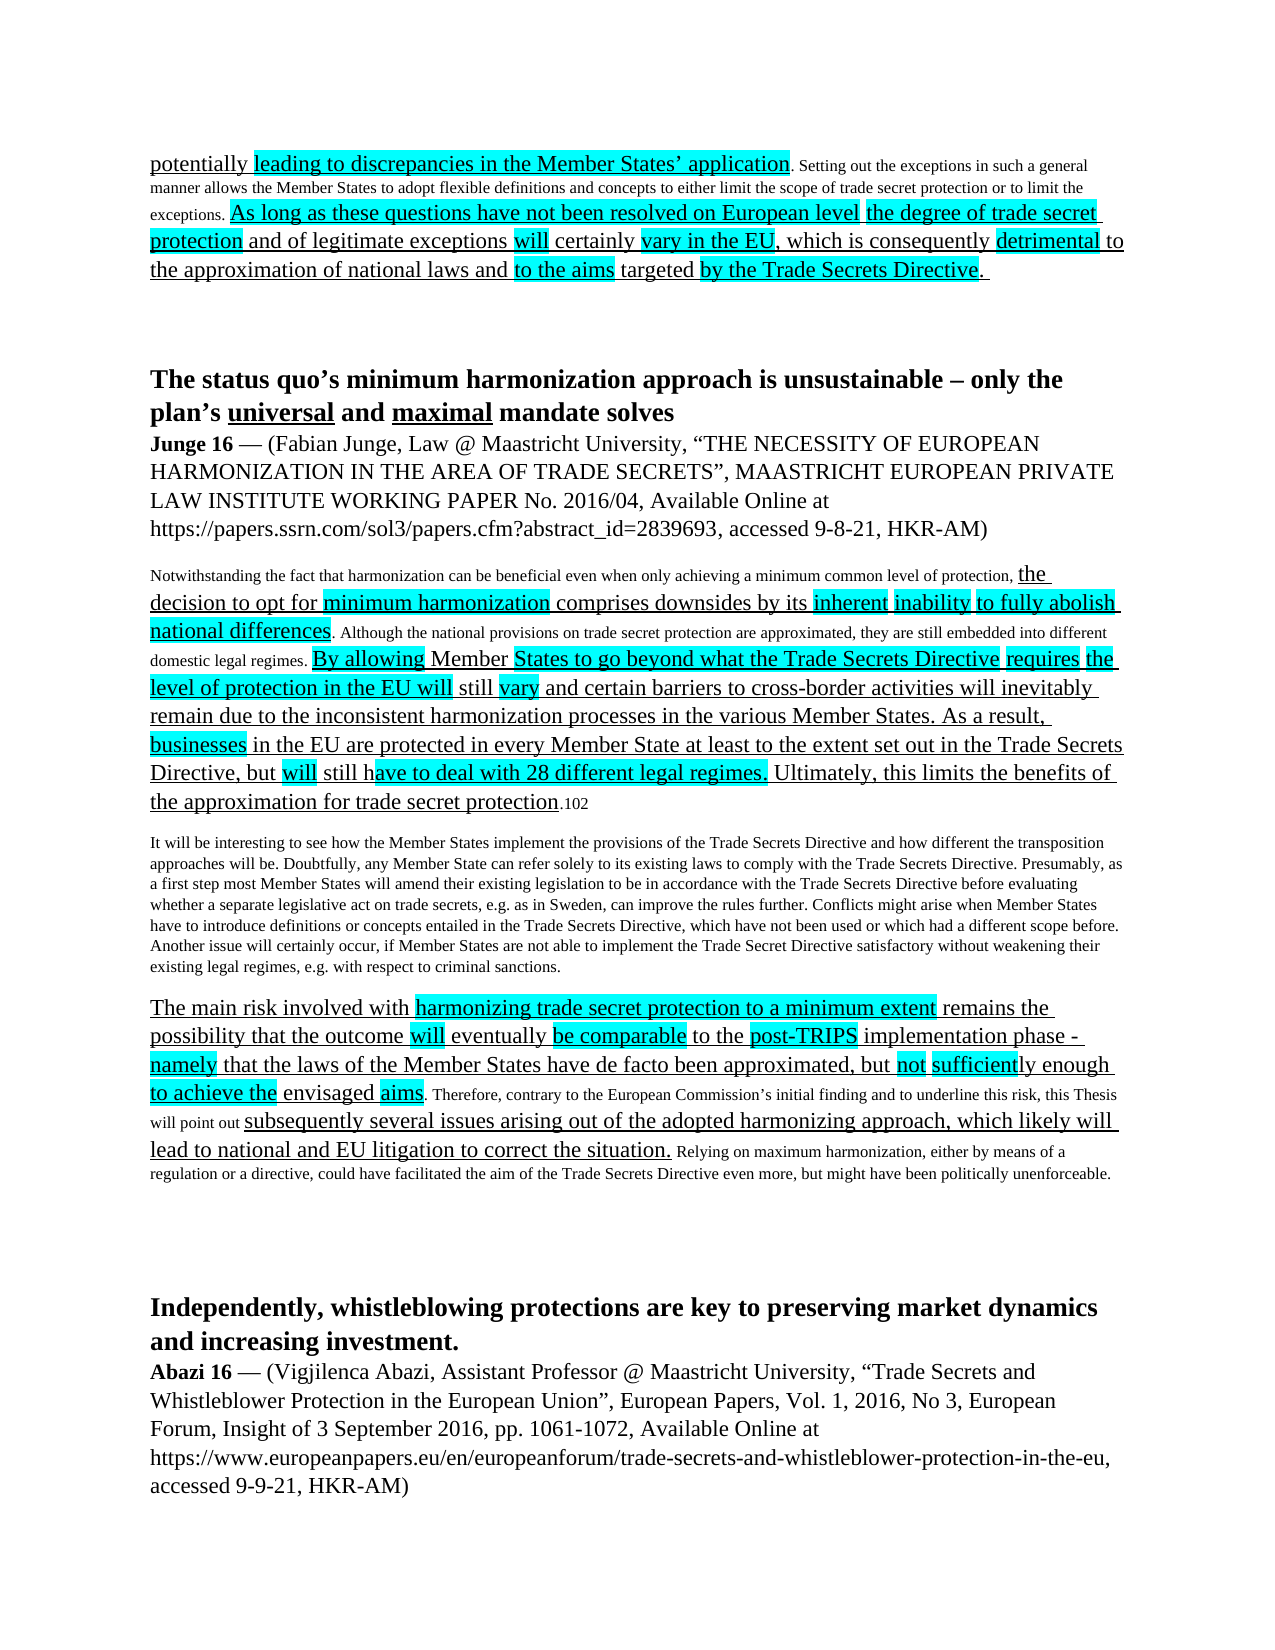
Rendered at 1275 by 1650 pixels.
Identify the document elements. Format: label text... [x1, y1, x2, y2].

subtitle Independently, whistleblowing protections are key to preserving market dynamics and increasing investment. [150, 1291, 1125, 1356]
text Abazi 16 — (Vigjilenca Abazi, Assistant Professor @ Maastricht University, “Trade Secrets and Whistleblower Protection in the European Union”, European Papers, Vol. 1, 2016, No 3, European Forum, Insight of 3 September 2016, pp. 1061-1072, Available Online at https://www.europeanpapers.eu/en/europeanforum/trade-secrets-and-whistleblower-protection-in-the-eu, accessed 9-9-21, HKR-AM) [150, 1358, 1125, 1498]
subtitle The status quo’s minimum harmonization approach is unsustainable – only the plan’s universal and maximal mandate solves [150, 363, 1125, 427]
text It will be interesting to see how the Member States implement the provisions of the Trade Secrets Directive and how different the transposition approaches will be. Doubtfully, any Member State can refer solely to its existing laws to comply with the Trade Secrets Directive. Presumably, as a first step most Member States will amend their existing legislation to be in accordance with the Trade Secrets Directive before evaluating whether a separate legislative act on trade secrets, e.g. as in Sweden, can improve the rules further. Conflicts might arise when Member States have to introduce definitions or concepts entailed in the Trade Secrets Directive, which have not been used or which had a different scope before. Another issue will certainly occur, if Member States are not able to implement the Trade Secret Directive satisfactory without weakening their existing legal regimes, e.g. with respect to criminal sanctions. [150, 833, 1125, 976]
text The main risk involved with harmonizing trade secret protection to a minimum extent remains the possibility that the outcome will eventually be comparable to the post-TRIPS implementation phase - namely that the laws of the Member States have de facto been approximated, but not sufficiently enough to achieve the envisaged aims. Therefore, contrary to the European Commission’s initial finding and to underline this risk, this Thesis will point out subsequently several issues arising out of the adopted harmonizing approach, which likely will lead to national and EU litigation to correct the situation. Relying on maximum harmonization, either by means of a regulation or a directive, could have facilitated the aim of the Trade Secrets Directive even more, but might have been politically unenforceable. [150, 994, 1125, 1183]
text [150, 150, 1125, 282]
text Junge 16 — (Fabian Junge, Law @ Maastricht University, “THE NECESSITY OF EUROPEAN HARMONIZATION IN THE AREA OF TRADE SECRETS”, MAASTRICHT EUROPEAN PRIVATE LAW INSTITUTE WORKING PAPER No. 2016/04, Available Online at https://papers.ssrn.com/sol3/papers.cfm?abstract_id=2839693, accessed 9-8-21, HKR-AM) [150, 430, 1125, 541]
text Notwithstanding the fact that harmonization can be beneficial even when only achieving a minimum common level of protection, the decision to opt for minimum harmonization comprises downsides by its inherent inability to fully abolish national differences. Although the national provisions on trade secret protection are approximated, they are still embedded into different domestic legal regimes. By allowing Member States to go beyond what the Trade Secrets Directive requires the level of protection in the EU will still vary and certain barriers to cross-border activities will inevitably remain due to the inconsistent harmonization processes in the various Member States. As a result, businesses in the EU are protected in every Member State at least to the extent set out in the Trade Secrets Directive, but will still have to deal with 28 different legal regimes. Ultimately, this limits the benefits of the approximation for trade secret protection.102 [150, 560, 1125, 814]
